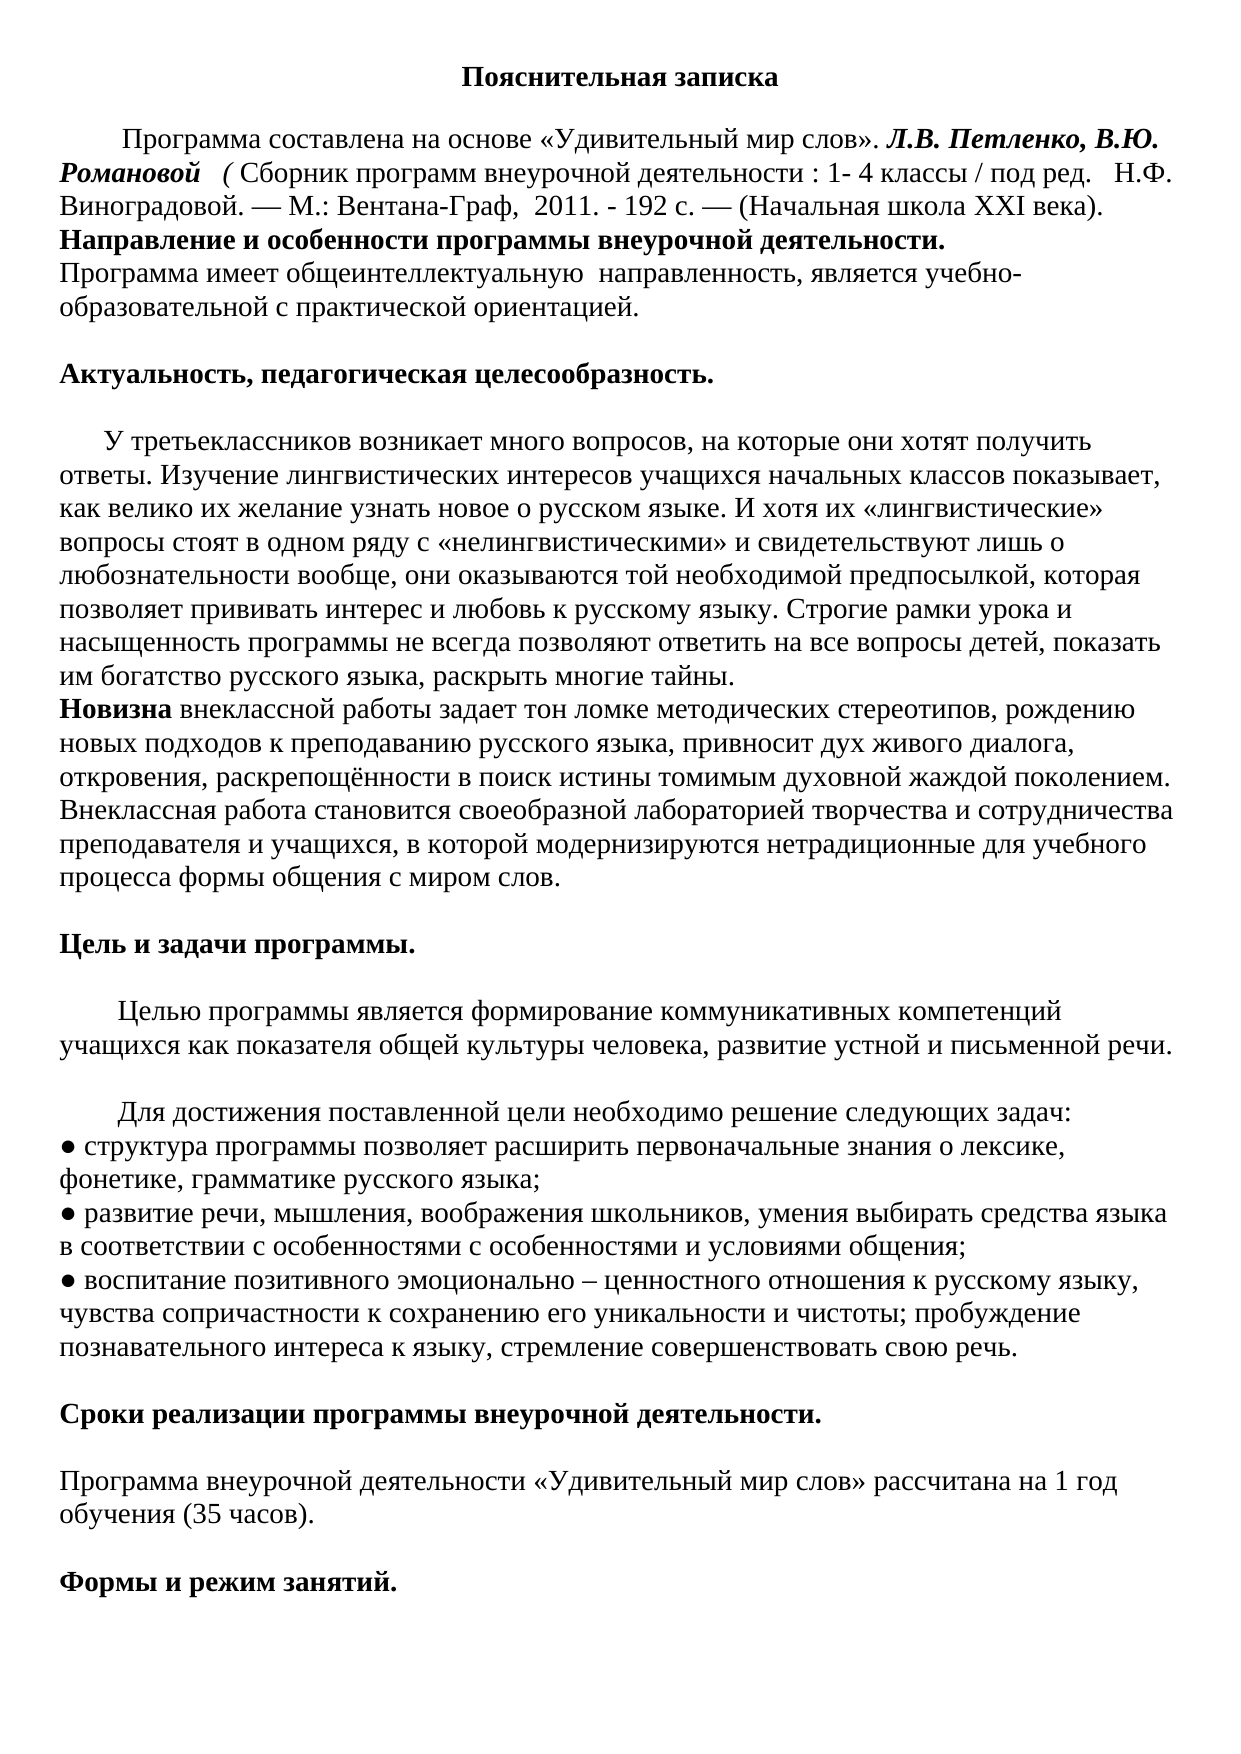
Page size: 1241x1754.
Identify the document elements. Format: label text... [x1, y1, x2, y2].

text Пояснительная записка [59, 59, 1181, 93]
text Целью программы является формирование коммуникативных компетенций учащихся как показателя общей культуры человека, развитие устной и письменной речи. [59, 993, 1181, 1061]
text Сроки реализации программы внеурочной деятельности. [59, 1396, 1181, 1429]
text Направление и особенности программы внеурочной деятельности. [59, 222, 1181, 256]
text Цель и задачи программы. [59, 926, 1181, 960]
text Для достижения поставленной цели необходимо решение следующих задач: [59, 1094, 1181, 1128]
text ● структура программы позволяет расширить первоначальные знания о лексике, фонетике, грамматике русского языка; [59, 1128, 1181, 1195]
text У третьеклассников возникает много вопросов, на которые они хотят получить ответы. Изучение лингвистических интересов учащихся начальных классов показывает, как велико их желание узнать новое о русском языке. И хотя их «лингвистические» вопросы стоят в одном ряду с «нелингвистическими» и свидетельствуют лишь о любознательности вообще, они оказываются той необходимой предпосылкой, которая позволяет прививать интерес и любовь к русскому языку. Строгие рамки урока и насыщенность программы не всегда позволяют ответить на все вопросы детей, показать им богатство русского языка, раскрыть многие тайны. [59, 423, 1181, 692]
text ● воспитание позитивного эмоционально – ценностного отношения к русскому языку, чувства сопричастности к сохранению его уникальности и чистоты; пробуждение познавательного интереса к языку, стремление совершенствовать свою речь. [59, 1262, 1181, 1362]
text ● развитие речи, мышления, воображения школьников, умения выбирать средства языка в соответствии с особенностями с особенностями и условиями общения; [59, 1195, 1181, 1262]
text Актуальность, педагогическая целесообразность. [59, 356, 1181, 390]
text Новизна внеклассной работы задает тон ломке методических стереотипов, рождению новых подходов к преподаванию русского языка, привносит дух живого диалога, откровения, раскрепощённости в поиск истины томимым духовной жаждой поколением. Внеклассная работа становится своеобразной лабораторией творчества и сотрудничества преподавателя и учащихся, в которой модернизируются нетрадиционные для учебного процесса формы общения с миром слов. [59, 692, 1181, 893]
text Программа составлена на основе «Удивительный мир слов». Л.В. Петленко, В.Ю. Романовой ( Сборник программ внеурочной деятельности : 1- 4 классы / под ред. Н.Ф. Виноградовой. — М.: Вентана-Граф, 2011. - 192 с. — (Начальная школа XXI века). [59, 121, 1181, 222]
text Программа имеет общеинтеллектуальную направленность, является учебно-образовательной с практической ориентацией. [59, 256, 1181, 323]
text Формы и режим занятий. [59, 1564, 1181, 1597]
text Программа внеурочной деятельности «Удивительный мир слов» рассчитана на 1 год обучения (35 часов). [59, 1463, 1181, 1530]
